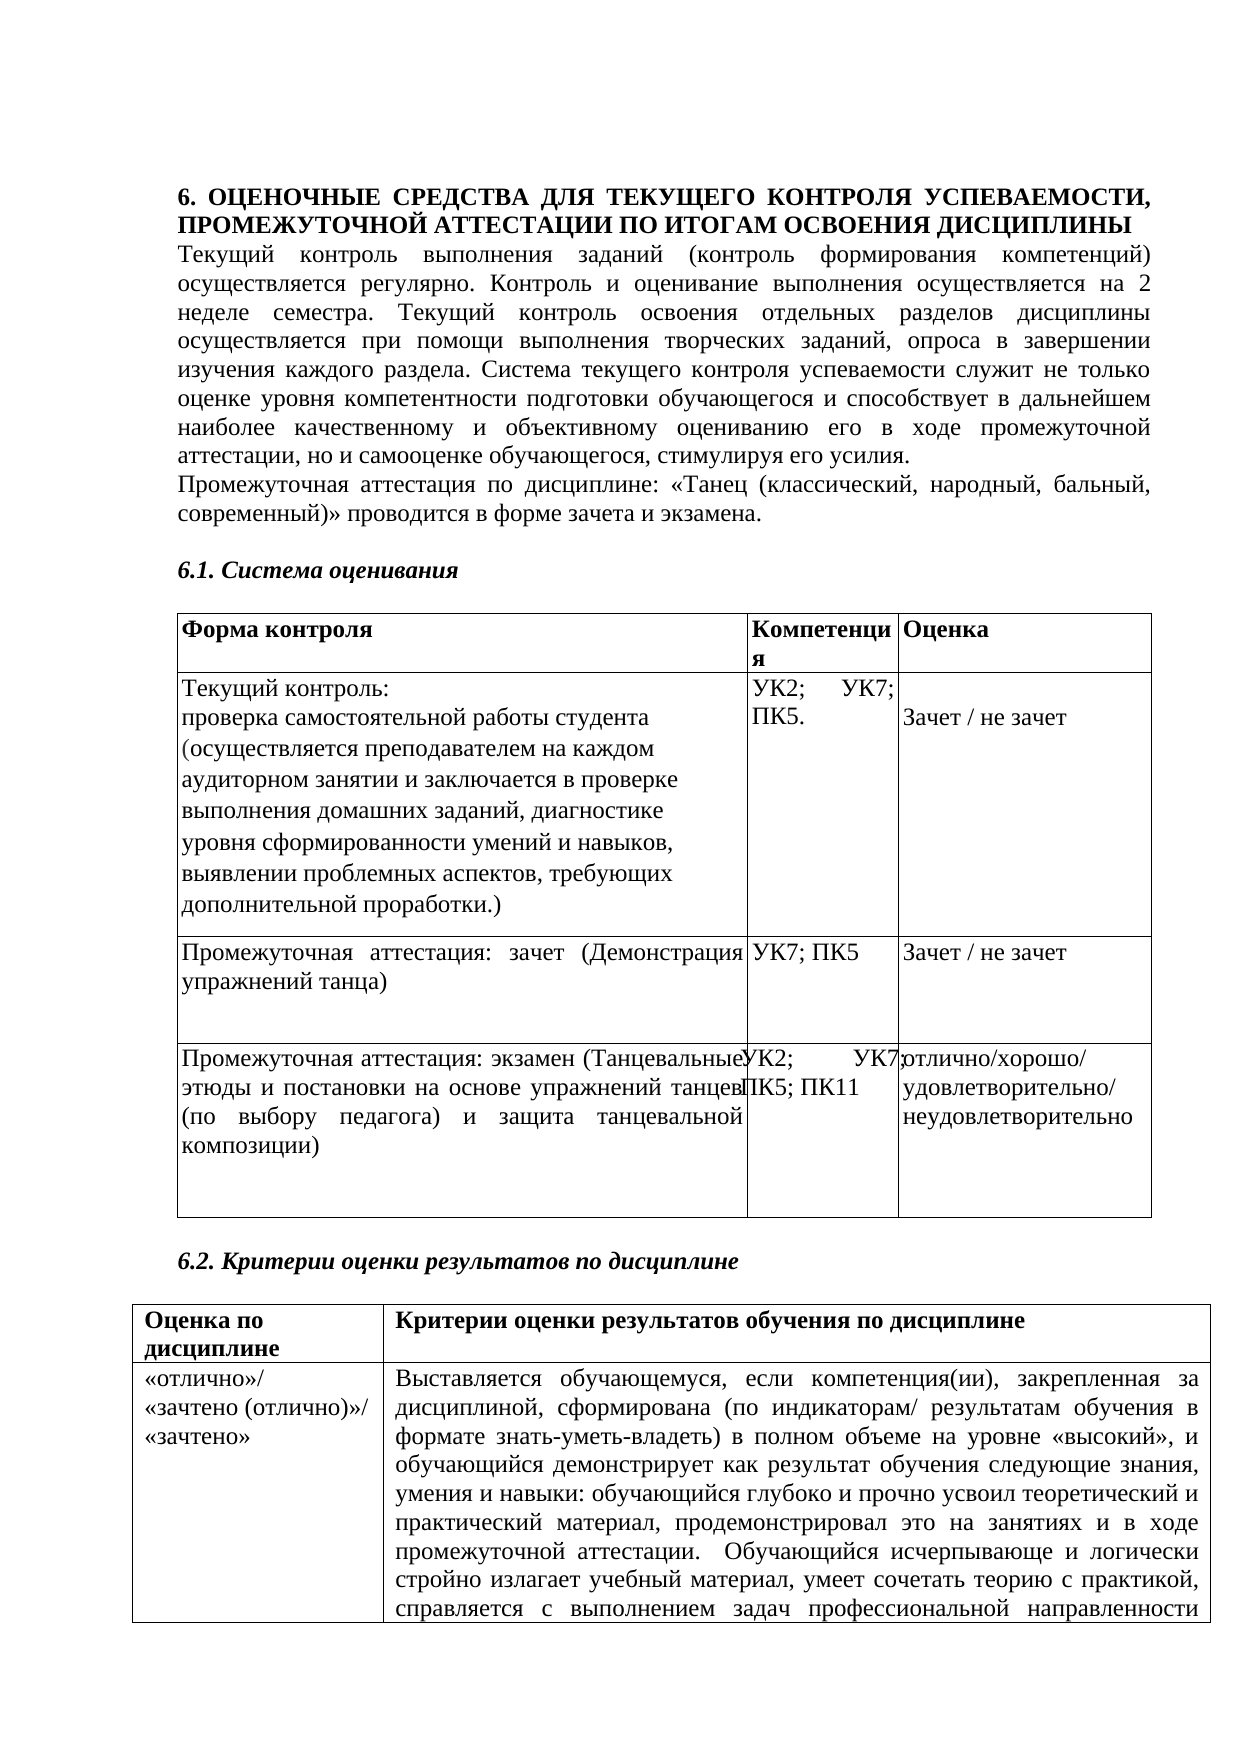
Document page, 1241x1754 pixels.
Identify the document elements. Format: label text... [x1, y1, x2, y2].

table_header Форма контроля [178, 614, 747, 672]
text Промежуточная аттестация по дисциплине: «Танец (классический, народный, бальный, современный)» проводится в форме зачета и экзамена. [177, 469, 1152, 527]
table_cell УК2; УК7; ПК5. [748, 673, 898, 936]
table_cell отлично/хорошо/удовлетворительно/неудовлетворительно [899, 1044, 1151, 1217]
table_cell Текущий контроль: [178, 673, 747, 701]
table_header Оценка по дисциплине [133, 1305, 383, 1362]
table_header Критерии оценки результатов обучения по дисциплине [384, 1305, 1210, 1362]
table_cell Промежуточная аттестация: зачет (Демонстрация упражнений танца) [178, 937, 747, 1042]
text 6. ОЦЕНОЧНЫЕ СРЕДСТВА ДЛЯ ТЕКУЩЕГО КОНТРОЛЯ УСПЕВАЕМОСТИ, ПРОМЕЖУТОЧНОЙ АТТЕСТАЦИИ ПО ИТОГАМ ОСВОЕНИЯ ДИСЦИПЛИНЫ [177, 182, 1152, 239]
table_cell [133, 1363, 383, 1622]
text 6.1. Система оценивания [177, 556, 1152, 584]
text 6.2. Критерии оценки результатов по дисциплине [177, 1246, 1152, 1275]
table_cell УК7; ПК5 [748, 937, 898, 1042]
table_header Компетенция [748, 614, 898, 672]
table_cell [384, 1363, 1210, 1622]
table_cell Зачет / не зачет [899, 701, 1151, 936]
table_cell [899, 673, 1151, 701]
table_cell Зачет / не зачет [899, 937, 1151, 1042]
table_header Оценка [899, 614, 1151, 672]
table_cell проверка самостоятельной работы студента (осуществляется преподавателем на каждом аудиторном занятии и заключается в проверке выполнения домашних заданий, диагностике уровня сформированности умений и навыков, выявлении проблемных аспектов, требующих дополнительной проработки.) [178, 701, 747, 936]
table_cell Промежуточная аттестация: экзамен (Танцевальные этюды и постановки на основе упражнений танцев (по выбору педагога) и защита танцевальной композиции) [178, 1044, 747, 1217]
table_cell [748, 1044, 898, 1217]
text Текущий контроль выполнения заданий (контроль формирования компетенций) осуществляется регулярно. Контроль и оценивание выполнения осуществляется на 2 неделе семестра. Текущий контроль освоения отдельных разделов дисциплины осуществляется при помощи выполнения творческих заданий, опроса в завершении изучения каждого раздела. Система текущего контроля успеваемости служит не только оценке уровня компетентности подготовки обучающегося и способствует в дальнейшем наиболее качественному и объективному оцениванию его в ходе промежуточной аттестации, но и самооценке обучающегося, стимулируя его усилия. [177, 239, 1152, 469]
